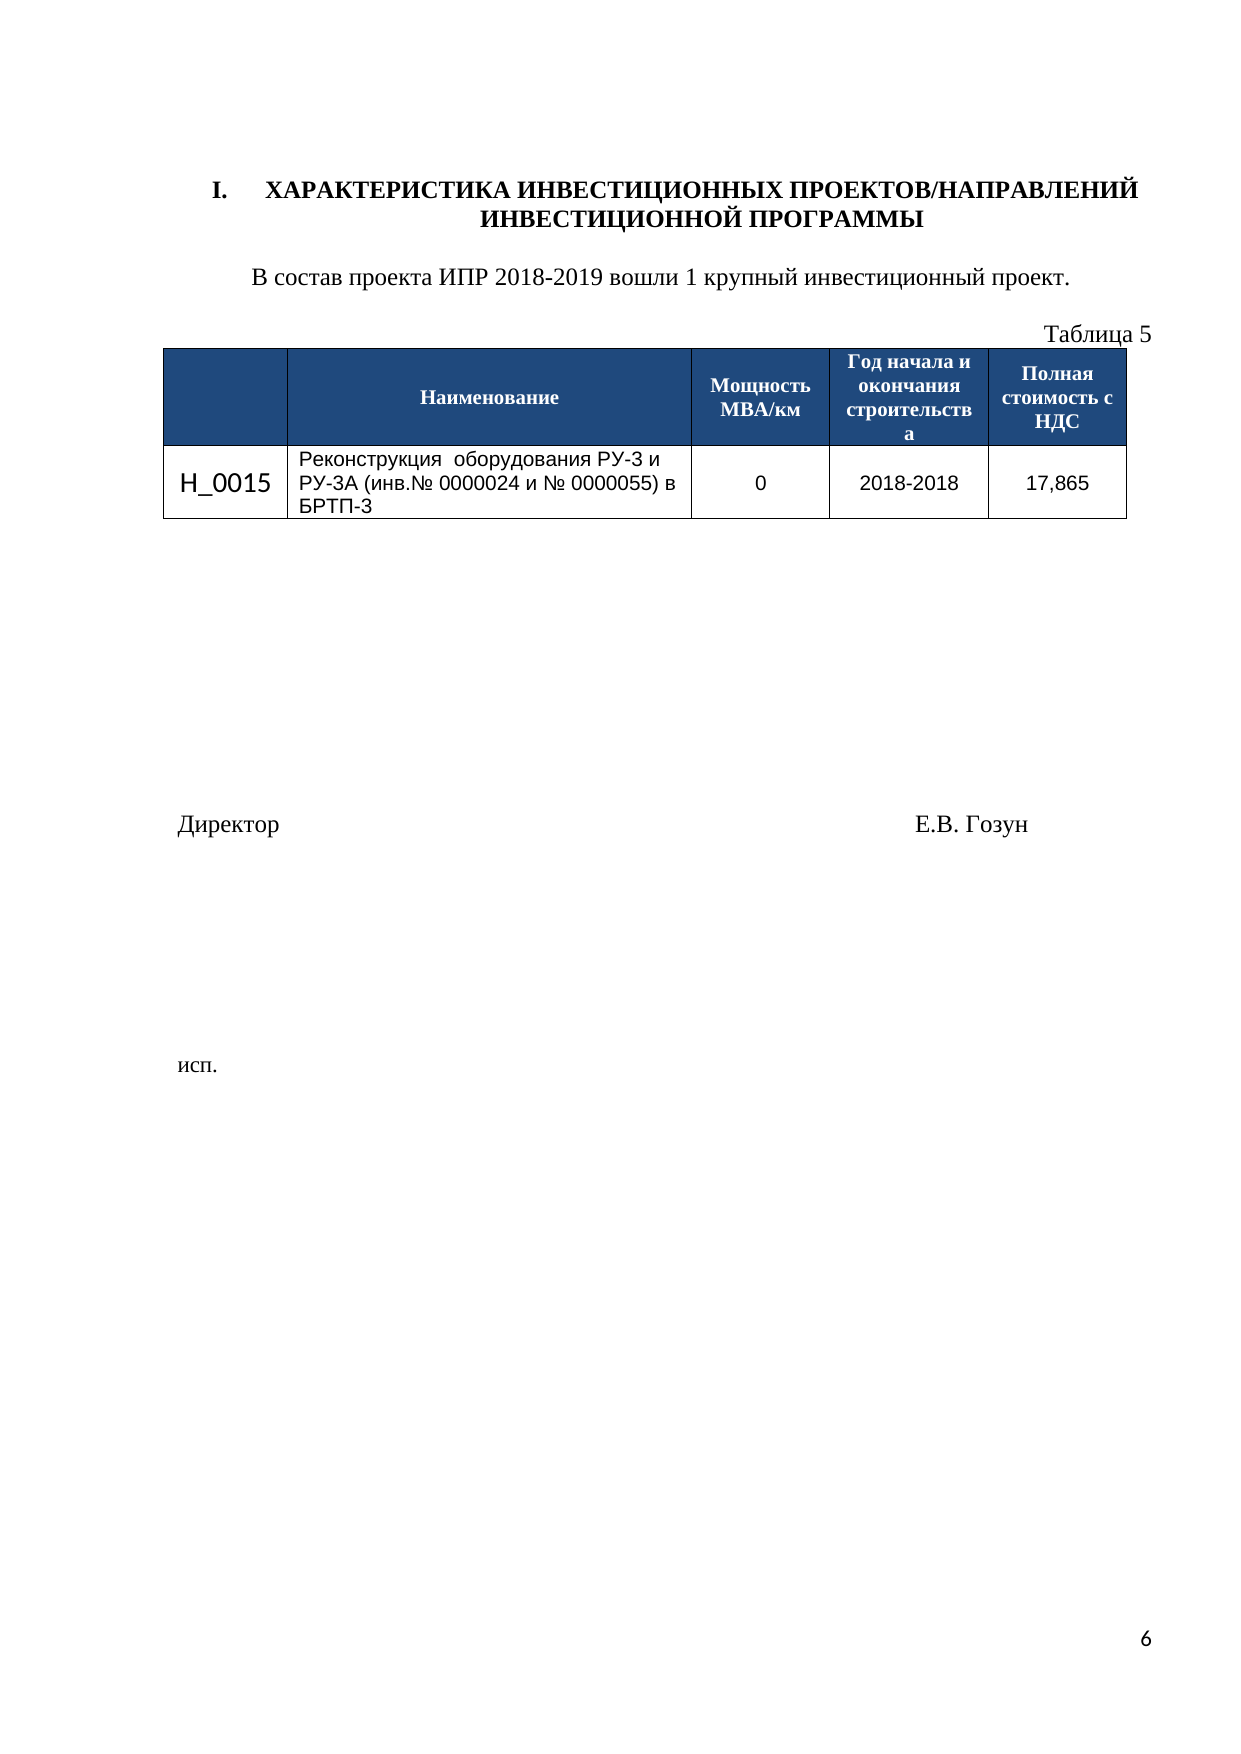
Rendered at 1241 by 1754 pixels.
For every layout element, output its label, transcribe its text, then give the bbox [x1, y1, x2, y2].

table_cell 0 [692, 446, 829, 518]
text исп. [177, 1051, 1152, 1077]
table_header Год начала и окончания строительства [830, 349, 988, 445]
text Директор Е.В. Гозун [177, 809, 1152, 838]
table_header Наименование [288, 349, 691, 445]
text Таблица 5 [177, 319, 1152, 348]
list ХАРАКТЕРИСТИКА ИНВЕСТИЦИОННЫХ ПРОЕКТОВ/НАПРАВЛЕНИЙ ИНВЕСТИЦИОННОЙ ПРОГРАММЫ [215, 176, 1152, 233]
table_cell Реконструкция оборудования РУ-3 и РУ-3А (инв.№ 0000024 и № 0000055) в БРТП-3 [288, 446, 691, 518]
table_header Полная стоимость с НДС [989, 349, 1126, 445]
text В состав проекта ИПР 2018-2019 вошли 1 крупный инвестиционный проект. [177, 262, 1152, 291]
table_cell 17,865 [989, 446, 1126, 518]
table_cell H_0015 [164, 446, 287, 518]
table_header [164, 349, 287, 445]
table_cell 2018-2018 [830, 446, 988, 518]
table_header Мощность МВА/км [692, 349, 829, 445]
